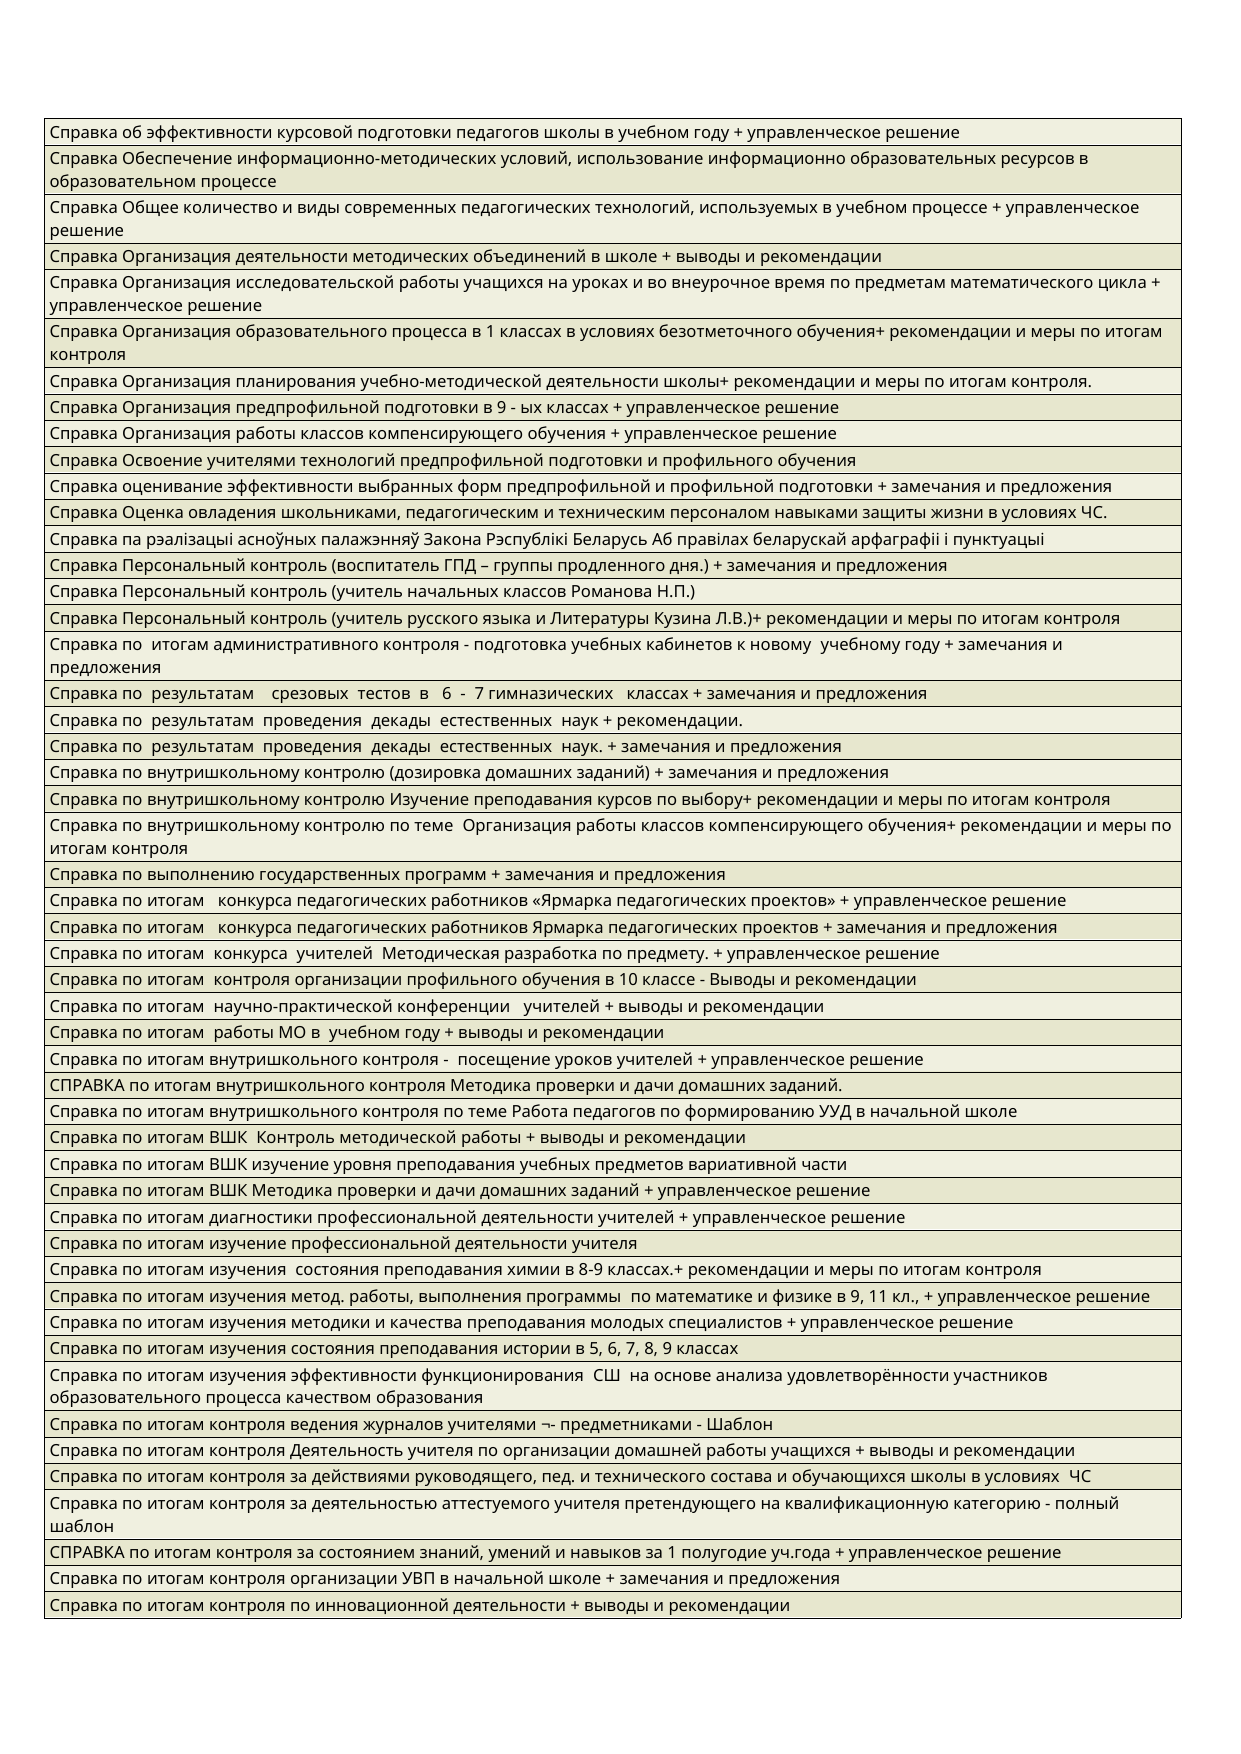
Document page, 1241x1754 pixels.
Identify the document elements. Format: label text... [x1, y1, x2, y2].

table_cell Справка по итогам контроля по инновационной деятельности + выводы и рекомендации [45, 1592, 1181, 1617]
table_cell Справка оценивание эффективности выбранных форм предпрофильной и профильной подготовки + замечания и предложения [45, 474, 1181, 499]
table_cell Справка по итогам контроля за действиями руководящего, пед. и технического состава и обучающихся школы в условиях ЧС [45, 1464, 1181, 1489]
table_cell Справка Организация планирования учебно-методической деятельности школы+ рекомендации и меры по итогам контроля. [45, 368, 1181, 393]
table_cell Справка Организация деятельности методических объединений в школе + выводы и рекомендации [45, 244, 1181, 269]
table_cell Справка Персональный контроль (учитель русского языка и Литературы Кузина Л.В.)+ рекомендации и меры по итогам контроля [45, 605, 1181, 631]
table_cell Справка по итогам конкурса педагогических работников «Ярмарка педагогических проектов» + управленческое решение [45, 888, 1181, 913]
table_cell Справка Обеспечение информационно-методических условий, использование информационно образовательных ресурсов в образовательном процессе [45, 146, 1181, 193]
table_cell Справка по итогам контроля ведения журналов учителями ¬- предметниками - Шаблон [45, 1411, 1181, 1437]
table_cell Справка по итогам изучения состояния преподавания химии в 8-9 классах.+ рекомендации и меры по итогам контроля [45, 1257, 1181, 1282]
table_cell Справка по итогам конкурса учителей Методическая разработка по предмету. + управленческое решение [45, 941, 1181, 966]
table_cell СПРАВКА по итогам контроля за состоянием знаний, умений и навыков за 1 полугодие уч.года + управленческое решение [45, 1540, 1181, 1565]
table_cell Справка по итогам работы МО в учебном году + выводы и рекомендации [45, 1020, 1181, 1045]
table_cell Справка по итогам научно-практической конференции учителей + выводы и рекомендации [45, 993, 1181, 1019]
table_cell Справка по итогам административного контроля - подготовка учебных кабинетов к новому учебному году + замечания и предложения [45, 632, 1181, 680]
table_cell Справка по итогам внутришкольного контроля - посещение уроков учителей + управленческое решение [45, 1046, 1181, 1071]
table_cell Справка Персональный контроль (воспитатель ГПД – группы продленного дня.) + замечания и предложения [45, 553, 1181, 578]
table_cell Справка по итогам конкурса педагогических работников Ярмарка педагогических проектов + замечания и предложения [45, 914, 1181, 939]
table_cell Справка по итогам внутришкольного контроля по теме Работа педагогов по формированию УУД в начальной школе [45, 1099, 1181, 1124]
table_cell Справка по внутришкольному контролю Изучение преподавания курсов по выбору+ рекомендации и меры по итогам контроля [45, 786, 1181, 811]
table_cell Справка по результатам проведения декады естественных наук. + замечания и предложения [45, 734, 1181, 759]
table_cell Справка по результатам проведения декады естественных наук + рекомендации. [45, 707, 1181, 732]
table_cell Справка Организация образовательного процесса в 1 классах в условиях безотметочного обучения+ рекомендации и меры по итогам контроля [45, 319, 1181, 367]
table_cell Справка по внутришкольному контролю (дозировка домашних заданий) + замечания и предложения [45, 760, 1181, 785]
table_cell Справка по итогам ВШК изучение уровня преподавания учебных предметов вариативной части [45, 1151, 1181, 1177]
table_cell Справка по итогам изучения метод. работы, выполнения программы по математике и физике в 9, 11 кл., + управленческое решение [45, 1283, 1181, 1308]
table_cell Справка Общее количество и виды современных педагогических технологий, используемых в учебном процессе + управленческое решение [45, 195, 1181, 243]
table_cell Справка по итогам контроля организации профильного обучения в 10 классе - Выводы и рекомендации [45, 967, 1181, 992]
table_cell Справка по результатам срезовых тестов в 6 - 7 гимназических классах + замечания и предложения [45, 681, 1181, 706]
table_cell Справка по итогам ВШК Методика проверки и дачи домашних заданий + управленческое решение [45, 1178, 1181, 1203]
table_cell Справка по выполнению государственных программ + замечания и предложения [45, 862, 1181, 887]
table_cell Справка по итогам изучения состояния преподавания истории в 5, 6, 7, 8, 9 классах [45, 1336, 1181, 1361]
table_cell Справка Персональный контроль (учитель начальных классов Романова Н.П.) [45, 579, 1181, 604]
table_cell Справка по итогам диагностики профессиональной деятельности учителей + управленческое решение [45, 1204, 1181, 1229]
table_cell СПРАВКА по итогам внутришкольного контроля Методика проверки и дачи домашних заданий. [45, 1073, 1181, 1098]
table_cell Справка по итогам изучения методики и качества преподавания молодых специалистов + управленческое решение [45, 1310, 1181, 1335]
table_cell Справка по внутришкольному контролю по теме Организация работы классов компенсирующего обучения+ рекомендации и меры по итогам контроля [45, 813, 1181, 861]
table_cell Справка Оценка овладения школьниками, педагогическим и техническим персоналом навыками защиты жизни в условиях ЧС. [45, 500, 1181, 525]
table_cell Справка по итогам ВШК Контроль методической работы + выводы и рекомендации [45, 1125, 1181, 1150]
table_cell Справка по итогам изучение профессиональной деятельности учителя [45, 1231, 1181, 1256]
table_cell Справка по итогам контроля за деятельностью аттестуемого учителя претендующего на квалификационную категорию - полный шаблон [45, 1490, 1181, 1538]
table_cell Справка по итогам изучения эффективности функционирования СШ на основе анализа удовлетворённости участников образовательного процесса качеством образования [45, 1362, 1181, 1410]
table_cell Справка Организация работы классов компенсирующего обучения + управленческое решение [45, 421, 1181, 446]
table_cell Справка об эффективности курсовой подготовки педагогов школы в учебном году + управленческое решение [45, 119, 1181, 144]
table_cell Справка Освоение учителями технологий предпрофильной подготовки и профильного обучения [45, 447, 1181, 472]
table_cell Справка по итогам контроля организации УВП в начальной школе + замечания и предложения [45, 1566, 1181, 1591]
table_cell Справка Организация предпрофильной подготовки в 9 - ых классах + управленческое решение [45, 395, 1181, 420]
table_cell Справка по итогам контроля Деятельность учителя по организации домашней работы учащихся + выводы и рекомендации [45, 1438, 1181, 1463]
table_cell Справка па рэалізацыі асноўных палажэнняў Закона Рэспублікі Беларусь Аб правілах беларускай арфаграфіі і пунктуацыі [45, 526, 1181, 552]
table_cell Справка Организация исследовательской работы учащихся на уроках и во внеурочное время по предметам математического цикла + управленческое решение [45, 270, 1181, 318]
